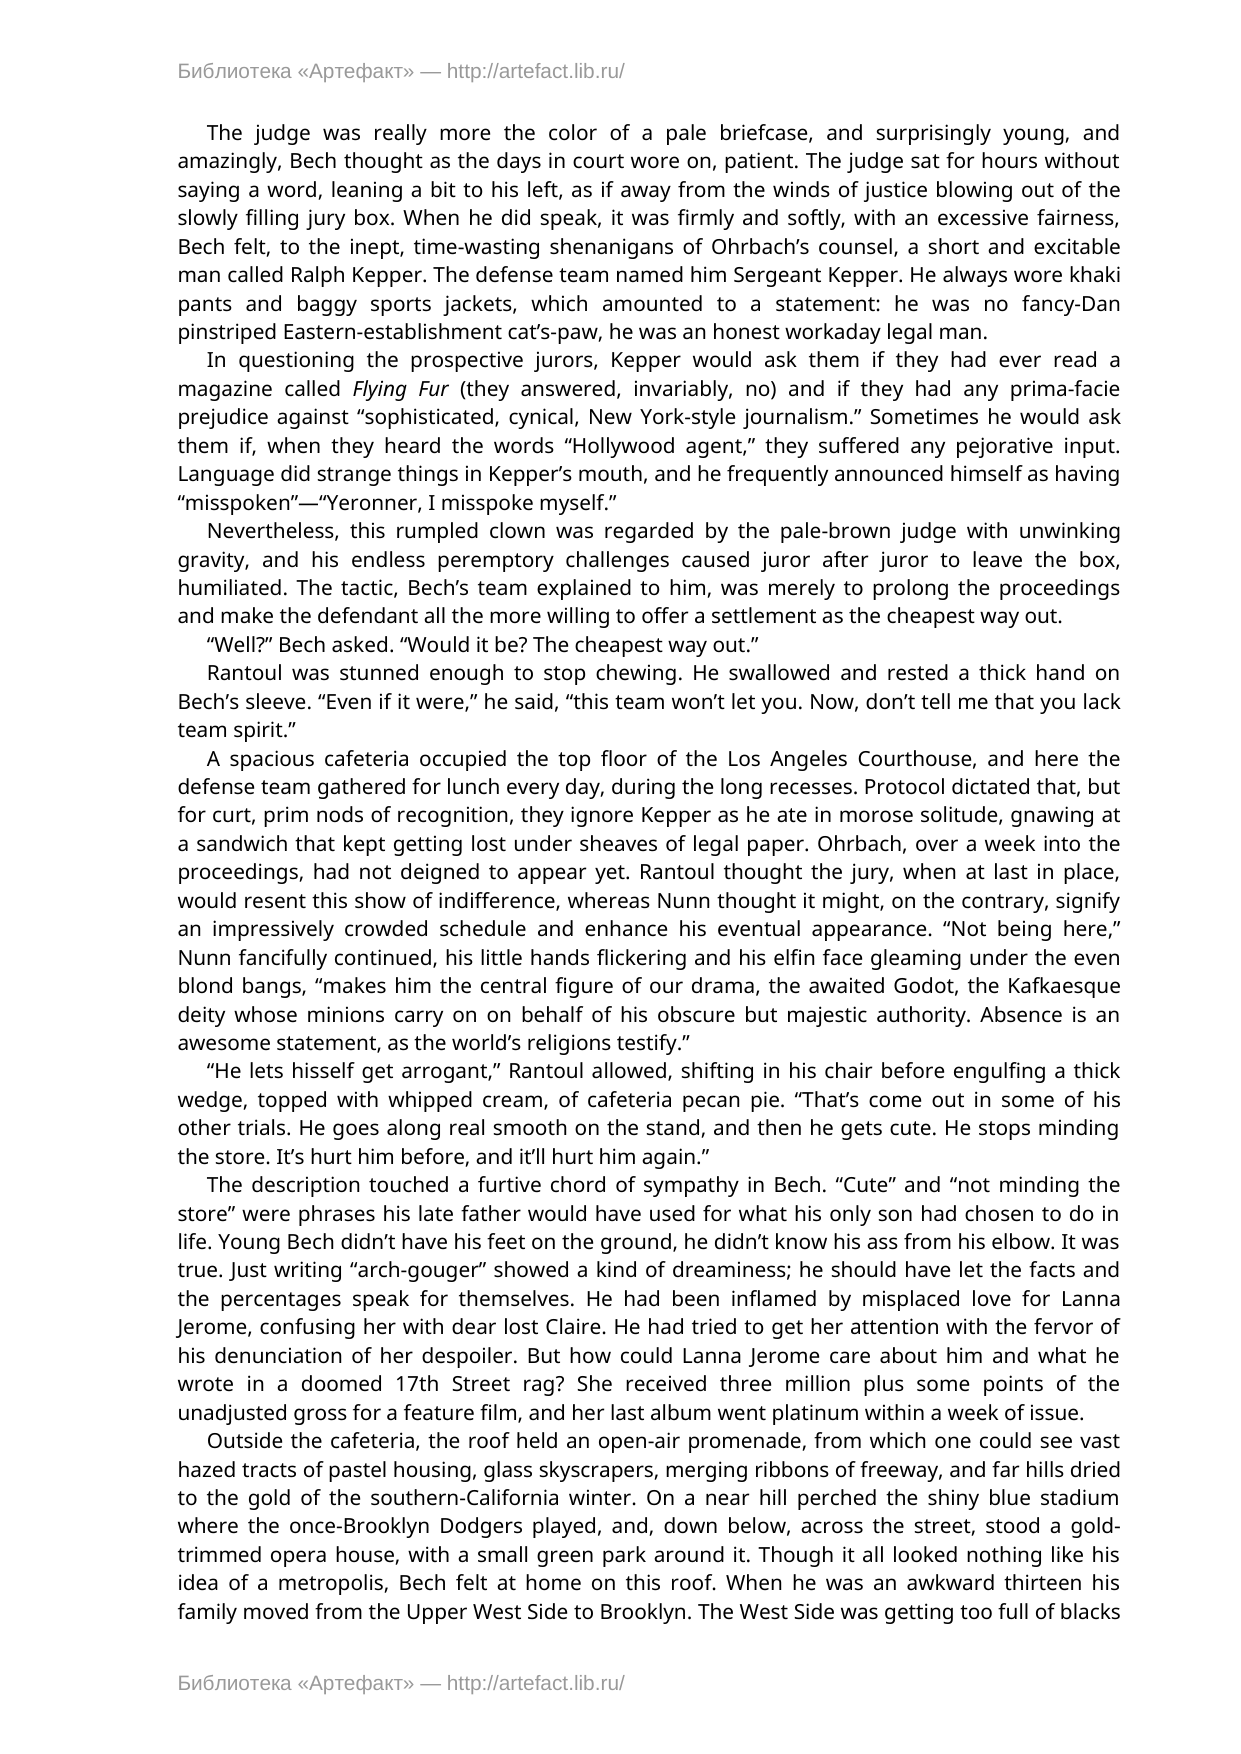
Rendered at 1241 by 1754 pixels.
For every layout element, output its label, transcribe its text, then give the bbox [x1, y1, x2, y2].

text “He lets hisself get arrogant,” Rantoul allowed, shifting in his chair before engulfing a thick wedge, topped with whipped cream, of cafeteria pecan pie. “That’s come out in some of his other trials. He goes along real smooth on the stand, and then he gets cute. He stops minding the store. It’s hurt him before, and it’ll hurt him again.” [177, 1057, 1122, 1170]
text Rantoul was stunned enough to stop chewing. He swallowed and rested a thick hand on Bech’s sleeve. “Even if it were,” he said, “this team won’t let you. Now, don’t tell me that you lack team spirit.” [177, 658, 1122, 744]
text “Well?” Bech asked. “Would it be? The cheapest way out.” [177, 630, 1122, 658]
text The judge was really more the color of a pale briefcase, and surprisingly young, and amazingly, Bech thought as the days in court wore on, patient. The judge sat for hours without saying a word, leaning a bit to his left, as if away from the winds of justice blowing out of the slowly filling jury box. When he did speak, it was firmly and softly, with an excessive fairness, Bech felt, to the inept, time-wasting shenanigans of Ohrbach’s counsel, a short and excitable man called Ralph Kepper. The defense team named him Sergeant Kepper. He always wore khaki pants and baggy sports jackets, which amounted to a statement: he was no fancy-Dan pinstriped Eastern-establishment cat’s-paw, he was an honest workaday legal man. [177, 118, 1122, 346]
text A spacious cafeteria occupied the top floor of the Los Angeles Courthouse, and here the defense team gathered for lunch every day, during the long recesses. Protocol dictated that, but for curt, prim nods of recognition, they ignore Kepper as he ate in morose solitude, gnawing at a sandwich that kept getting lost under sheaves of legal paper. Ohrbach, over a week into the proceedings, had not deigned to appear yet. Rantoul thought the jury, when at last in place, would resent this show of indifference, whereas Nunn thought it might, on the contrary, signify an impressively crowded schedule and enhance his eventual appearance. “Not being here,” Nunn fancifully continued, his little hands flickering and his elfin face gleaming under the even blond bangs, “makes him the central figure of our drama, the awaited Godot, the Kafkaesque deity whose minions carry on on behalf of his obscure but majestic authority. Absence is an awesome statement, as the world’s religions testify.” [177, 744, 1122, 1057]
text The description touched a furtive chord of sympathy in Bech. “Cute” and “not minding the store” were phrases his late father would have used for what his only son had chosen to do in life. Young Bech didn’t have his feet on the ground, he didn’t know his ass from his elbow. It was true. Just writing “arch-gouger” showed a kind of dreaminess; he should have let the facts and the percentages speak for themselves. He had been inflamed by misplaced love for Lanna Jerome, confusing her with dear lost Claire. He had tried to get her attention with the fervor of his denunciation of her despoiler. But how could Lanna Jerome care about him and what he wrote in a doomed 17th Street rag? She received three million plus some points of the unadjusted gross for a feature film, and her last album went platinum within a week of issue. [177, 1170, 1122, 1426]
text Nevertheless, this rumpled clown was regarded by the pale-brown judge with unwinking gravity, and his endless peremptory challenges caused juror after juror to leave the box, humiliated. The tactic, Bech’s team explained to him, was merely to prolong the proceedings and make the defendant all the more willing to offer a settlement as the cheapest way out. [177, 516, 1122, 630]
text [177, 1426, 1122, 1625]
text In questioning the prospective jurors, Kepper would ask them if they had ever read a magazine called Flying Fur (they answered, invariably, no) and if they had any prima-facie prejudice against “sophisticated, cynical, New York-style journalism.” Sometimes he would ask them if, when they heard the words “Hollywood agent,” they suffered any pejorative input. Language did strange things in Kepper’s mouth, and he frequently announced himself as having “misspoken”—“Yeronner, I misspoke myself.” [177, 346, 1122, 516]
